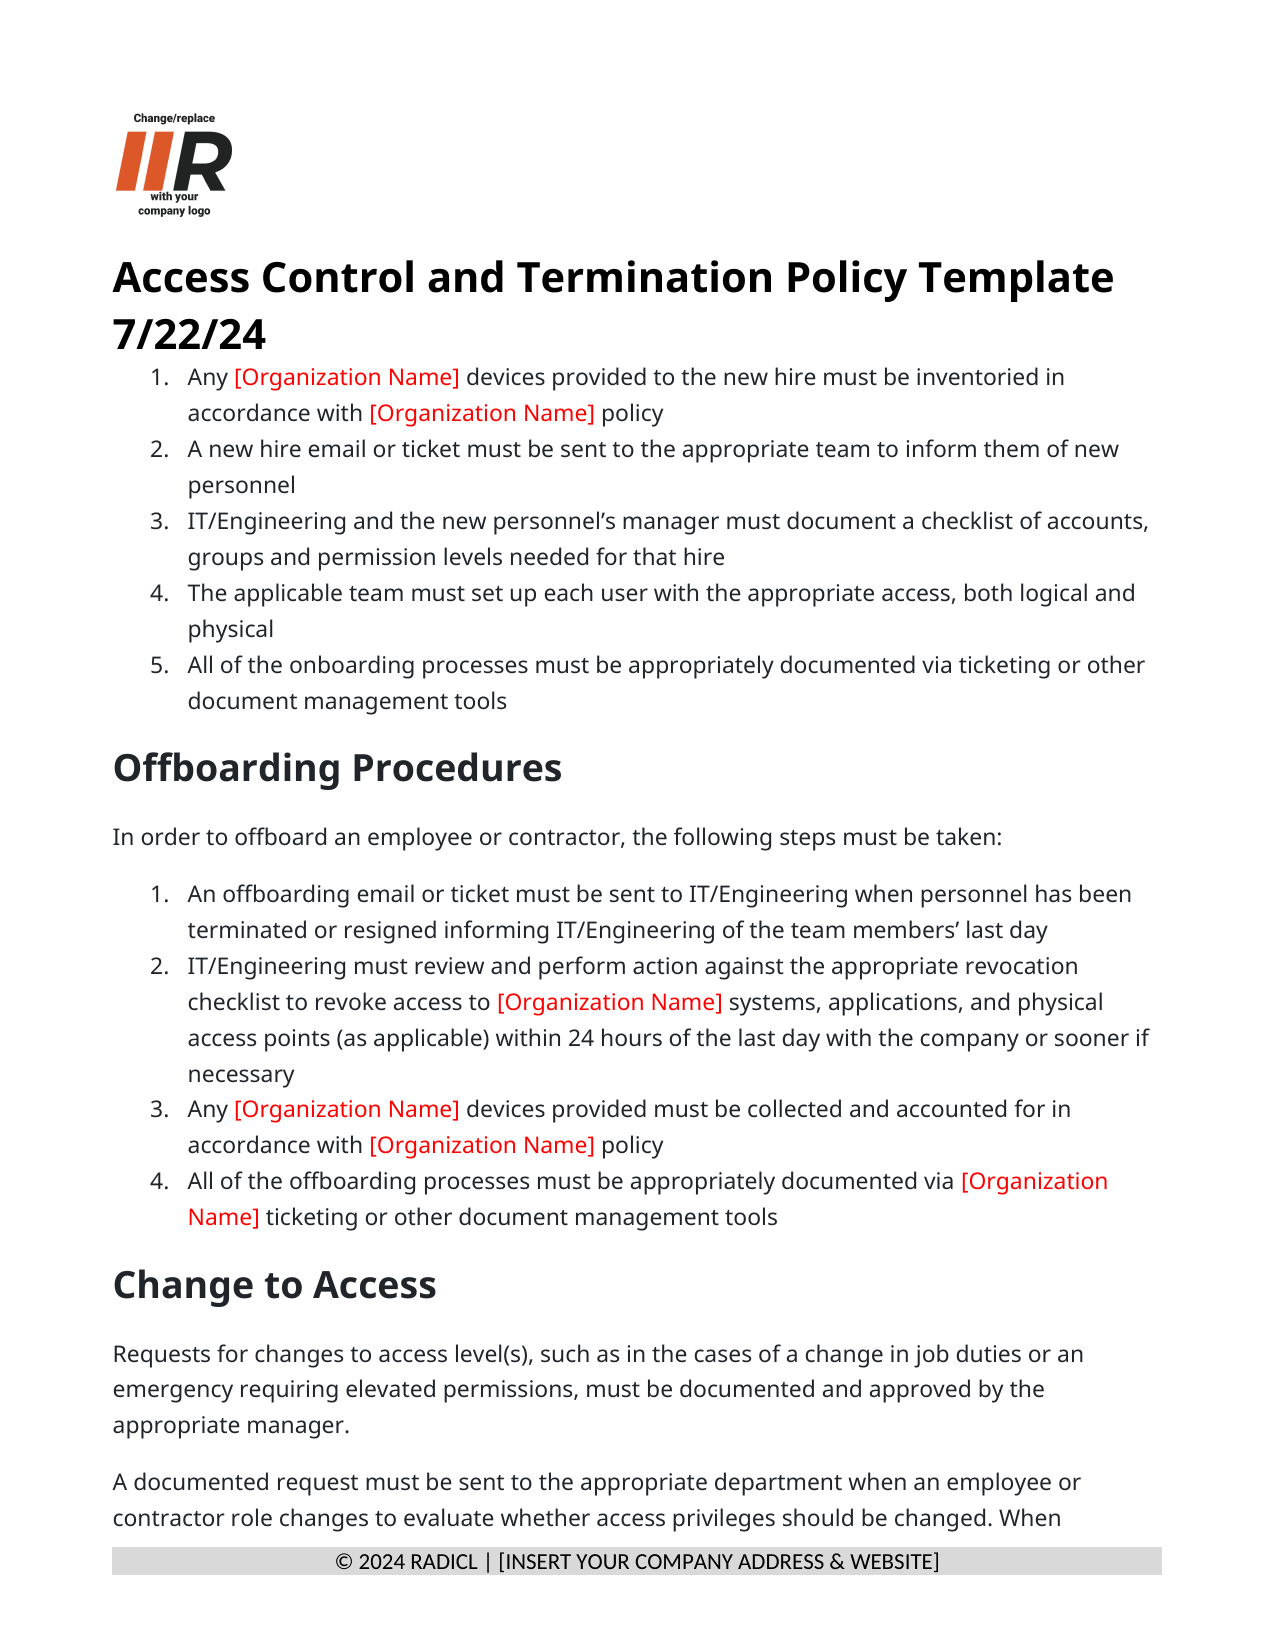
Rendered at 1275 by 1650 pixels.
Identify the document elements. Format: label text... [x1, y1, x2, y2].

list An offboarding email or ticket must be sent to IT/Engineering when personnel has been terminated or resigned informing IT/Engineering of the team members’ last day [150, 878, 1162, 945]
list All of the offboarding processes must be appropriately documented via [Organization Name] ticketing or other document management tools [150, 1165, 1162, 1232]
list IT/Engineering and the new personnel’s manager must document a checklist of accounts, groups and permission levels needed for that hire [150, 505, 1162, 572]
list All of the onboarding processes must be appropriately documented via ticketing or other document management tools [150, 649, 1162, 716]
list Any [Organization Name] devices provided to the new hire must be inventoried in accordance with [Organization Name] policy [150, 361, 1162, 428]
list IT/Engineering must review and perform action against the appropriate revocation checklist to revoke access to [Organization Name] systems, applications, and physical access points (as applicable) within 24 hours of the last day with the company or sooner if necessary [150, 950, 1162, 1089]
text In order to offboard an employee or contractor, the following steps must be taken: [112, 821, 1162, 852]
text Offboarding Procedures [112, 742, 1162, 793]
list Any [Organization Name] devices provided must be collected and accounted for in accordance with [Organization Name] policy [150, 1093, 1162, 1161]
text Change to Access [112, 1258, 1162, 1309]
list The applicable team must set up each user with the appropriate access, both logical and physical [150, 577, 1162, 644]
text Requests for changes to access level(s), such as in the cases of a change in job duties or an emergency requiring elevated permissions, must be documented and approved by the appropriate manager. [112, 1337, 1162, 1441]
picture [112, 100, 236, 223]
list A new hire email or ticket must be sent to the appropriate team to inform them of new personnel [150, 433, 1162, 500]
